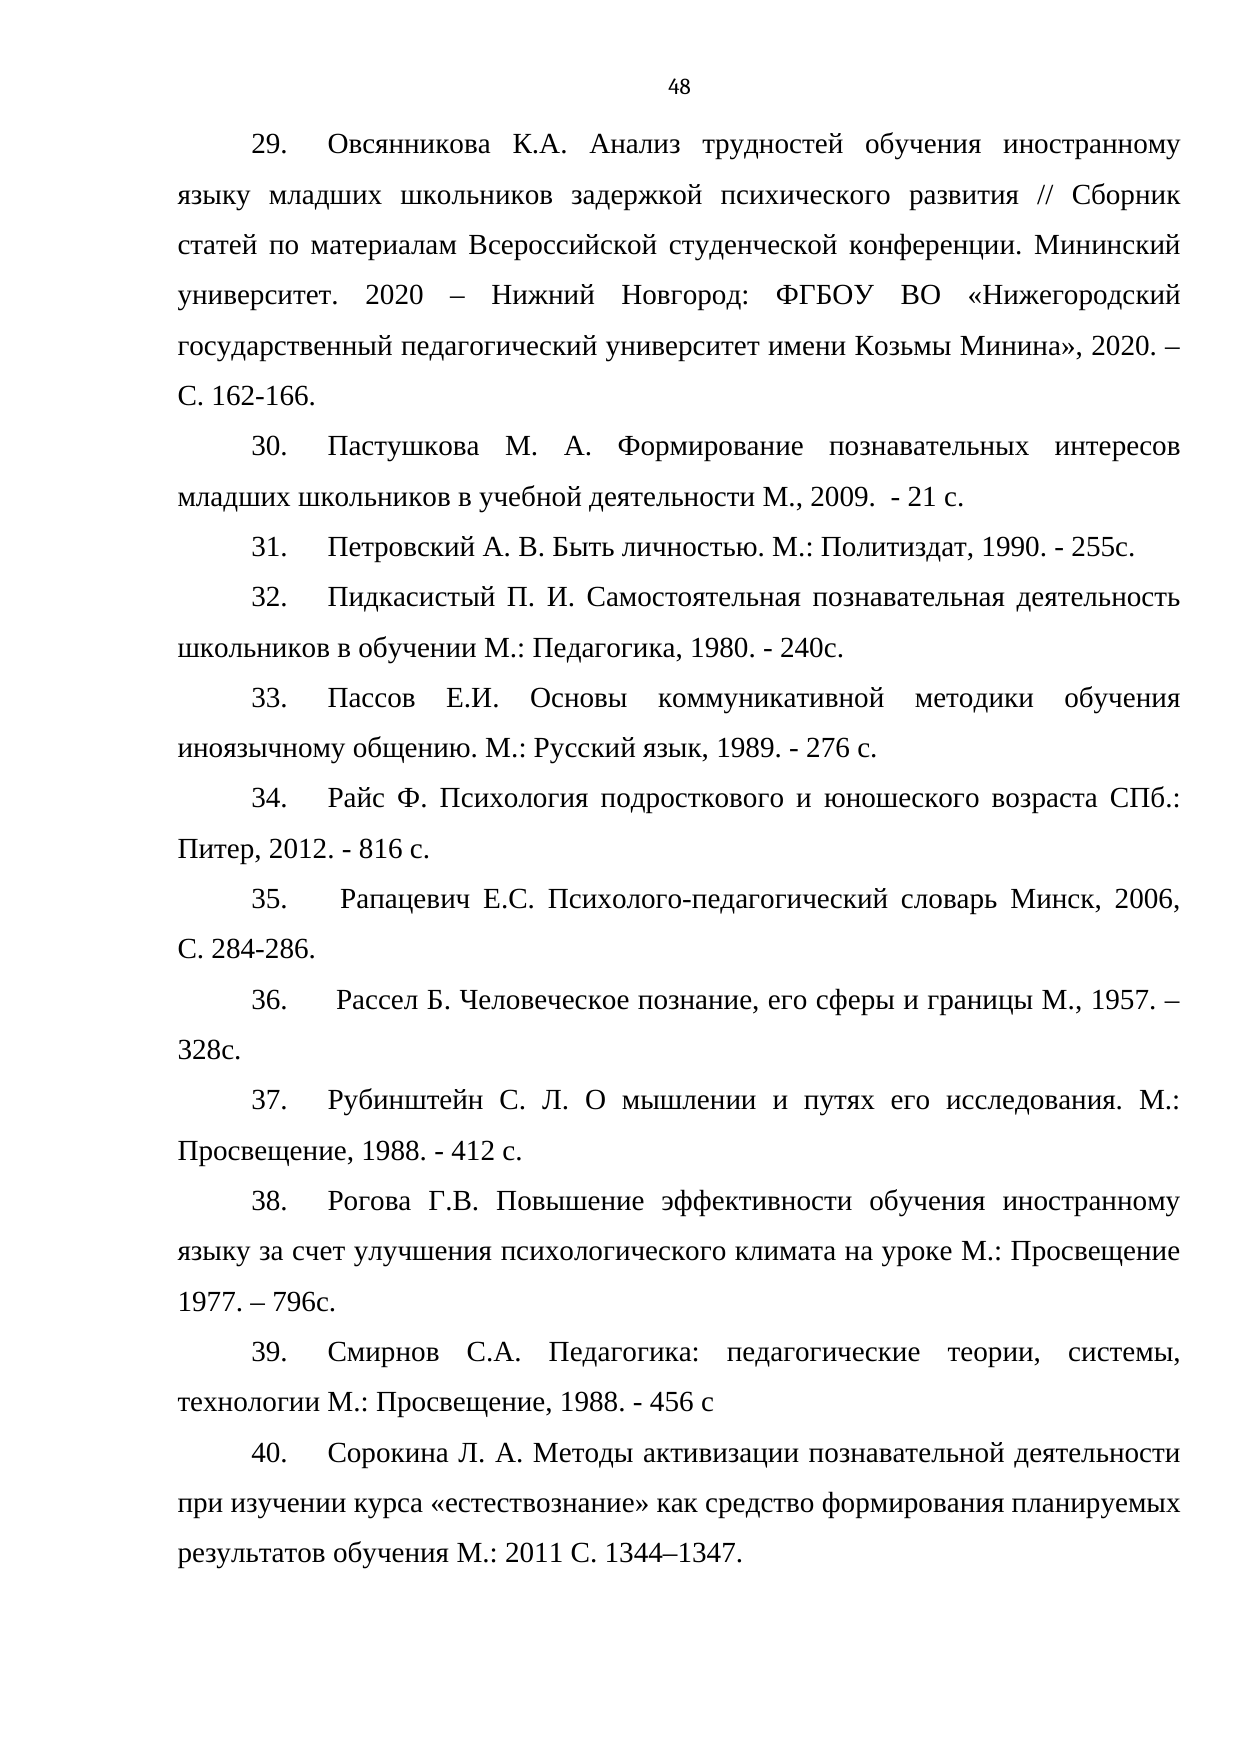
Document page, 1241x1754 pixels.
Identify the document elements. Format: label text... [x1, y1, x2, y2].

list Пастушкова М. А. Формирование познавательных интересов младших школьников в учебной деятельности М., 2009. - 21 с. [177, 428, 1181, 512]
list Сорокина Л. А. Методы активизации познавательной деятельности при изучении курса «естествознание» как средство формирования планируемых результатов обучения М.: 2011 С. 1344–1347. [177, 1435, 1181, 1569]
list Пидкасистый П. И. Самостоятельная познавательная деятельность школьников в обучении М.: Педагогика, 1980. - 240с. [177, 579, 1181, 663]
list Рубинштейн С. Л. О мышлении и путях его исследования. М.: Просвещение, 1988. - 412 с. [177, 1082, 1181, 1166]
list Смирнов С.А. Педагогика: педагогические теории, системы, технологии М.: Просвещение, 1988. - 456 с [177, 1334, 1181, 1418]
list Петровский A. B. Быть личностью. М.: Политиздат, 1990. - 255с. [177, 529, 1181, 563]
list Овсянникова К.А. Анализ трудностей обучения иностранному языку младших школьников задержкой психического развития // Сборник статей по материалам Всероссийской студенческой конференции. Мининский университет. 2020 – Нижний Новгород: ФГБОУ ВО «Нижегородский государственный педагогический университет имени Козьмы Минина», 2020. – С. 162-166. [177, 127, 1181, 412]
list Рогова Г.В. Повышение эффективности обучения иностранному языку за счет улучшения психологического климата на уроке М.: Просвещение 1977. – 796с. [177, 1183, 1181, 1317]
list Рапацевич Е.С. Психолого-педагогический словарь Минск, 2006, С. 284-286. [177, 881, 1181, 965]
list Рассел Б. Человеческое познание, его сферы и границы М., 1957. – 328с. [177, 982, 1181, 1066]
list Пассов Е.И. Основы коммуникативной методики обучения иноязычному общению. М.: Русский язык, 1989. - 276 с. [177, 680, 1181, 764]
list Райс Ф. Психология подросткового и юношеского возраста СПб.: Питер, 2012. - 816 с. [177, 781, 1181, 864]
